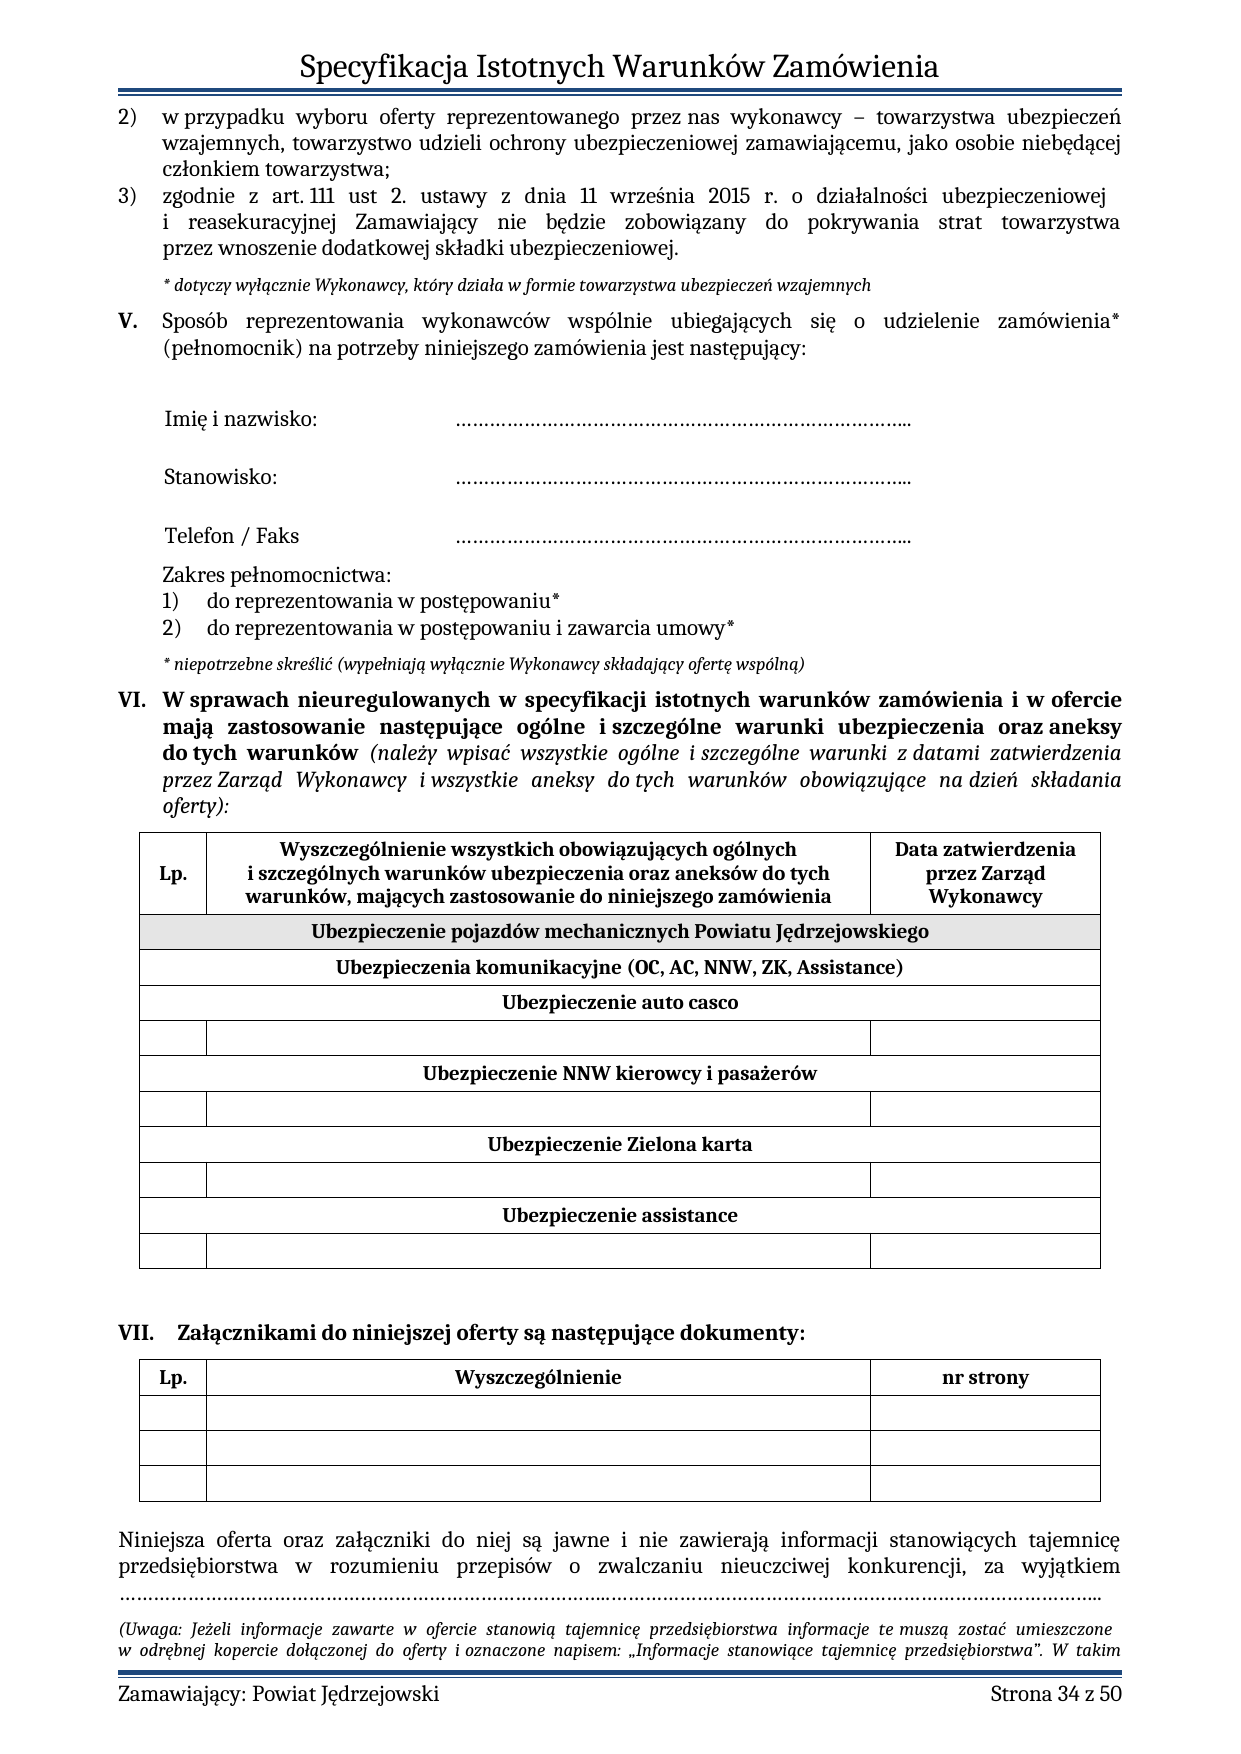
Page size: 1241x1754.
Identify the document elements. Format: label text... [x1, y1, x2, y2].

table_cell [140, 1234, 206, 1268]
table_cell [140, 1163, 206, 1197]
text Niniejsza oferta oraz załączniki do niej są jawne i nie zawierają informacji stanowiących tajemnicę przedsiębiorstwa w rozumieniu przepisów o zwalczaniu nieuczciwej konkurencji, za wyjątkiem …………………………………………………………………………..………………………………………………………………………….. [118, 1527, 1122, 1606]
list Załącznikami do niniejszej oferty są następujące dokumenty: [118, 1320, 1122, 1347]
table_cell …………………………………………………………………….. [443, 490, 1087, 549]
table_cell Ubezpieczenie NNW kierowcy i pasażerów [140, 1056, 1100, 1091]
table_cell [871, 1092, 1100, 1126]
table_cell [871, 1021, 1100, 1055]
text * niepotrzebne skreślić (wypełniają wyłącznie Wykonawcy składający ofertę wspólną) [162, 653, 1122, 675]
table_cell [871, 1163, 1100, 1197]
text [118, 1618, 1122, 1661]
table_cell [140, 1396, 206, 1430]
list zgodnie z art. 111 ust 2. ustawy z dnia 11 września 2015 r. o działalności ubezpieczeniowej i reasekuracyjnej Zamawiający nie będzie zobowiązany do pokrywania strat towarzystwa przez wnoszenie dodatkowej składki ubezpieczeniowej. [118, 182, 1122, 262]
list do reprezentowania w postępowaniu* [162, 588, 1122, 614]
table_cell [140, 1466, 206, 1501]
table_cell Ubezpieczenia komunikacyjne (OC, AC, NNW, ZK, Assistance) [140, 950, 1100, 984]
list do reprezentowania w postępowaniu i zawarcia umowy* [162, 614, 1122, 641]
table_cell …………………………………………………………………….. [443, 432, 1087, 490]
table_header Imię i nazwisko: [153, 373, 443, 432]
table_cell [207, 1021, 870, 1055]
table_cell [871, 1466, 1100, 1501]
table_cell Telefon / Faks [153, 490, 443, 549]
table_cell [207, 1092, 870, 1126]
table_cell Ubezpieczenie auto casco [140, 986, 1100, 1020]
table_cell Ubezpieczenie pojazdów mechanicznych Powiatu Jędrzejowskiego [140, 915, 1100, 949]
table_cell [207, 1466, 870, 1501]
table_cell [871, 1234, 1100, 1268]
table_header Data zatwierdzenia przez Zarząd Wykonawcy [871, 833, 1100, 914]
table_cell Ubezpieczenie assistance [140, 1198, 1100, 1232]
table_cell Stanowisko: [153, 432, 443, 490]
table_cell [140, 1431, 206, 1465]
table_header Wyszczególnienie [207, 1360, 870, 1394]
table_cell [140, 1021, 206, 1055]
text * dotyczy wyłącznie Wykonawcy, który działa w formie towarzystwa ubezpieczeń wzajemnych [162, 274, 1122, 296]
table_header Lp. [140, 833, 206, 914]
table_cell Ubezpieczenie Zielona karta [140, 1127, 1100, 1162]
list Sposób reprezentowania wykonawców wspólnie ubiegających się o udzielenie zamówienia* (pełnomocnik) na potrzeby niniejszego zamówienia jest następujący: [118, 308, 1122, 361]
table_cell [207, 1234, 870, 1268]
table_header Wyszczególnienie wszystkich obowiązujących ogólnych i szczególnych warunków ubezpieczenia oraz aneksów do tych warunków, mających zastosowanie do niniejszego zamówienia [207, 833, 870, 914]
table_header Lp. [140, 1360, 206, 1394]
table_cell [871, 1396, 1100, 1430]
table_header nr strony [871, 1360, 1100, 1394]
list W sprawach nieuregulowanych w specyfikacji istotnych warunków zamówienia i w ofercie mają zastosowanie następujące ogólne i szczególne warunki ubezpieczenia oraz aneksy do tych warunków (należy wpisać wszystkie ogólne i szczególne warunki z datami zatwierdzenia przez Zarząd Wykonawcy i wszystkie aneksy do tych warunków obowiązujące na dzień składania oferty): [118, 687, 1122, 819]
table_cell [207, 1163, 870, 1197]
table_cell [207, 1431, 870, 1465]
text Zakres pełnomocnictwa: [162, 562, 1122, 588]
table_cell [140, 1092, 206, 1126]
table_cell [871, 1431, 1100, 1465]
list w przypadku wyboru oferty reprezentowanego przez nas wykonawcy – towarzystwa ubezpieczeń wzajemnych, towarzystwo udzieli ochrony ubezpieczeniowej zamawiającemu, jako osobie niebędącej członkiem towarzystwa; [118, 103, 1122, 182]
table_header …………………………………………………………………….. [443, 373, 1087, 432]
table_cell [207, 1396, 870, 1430]
